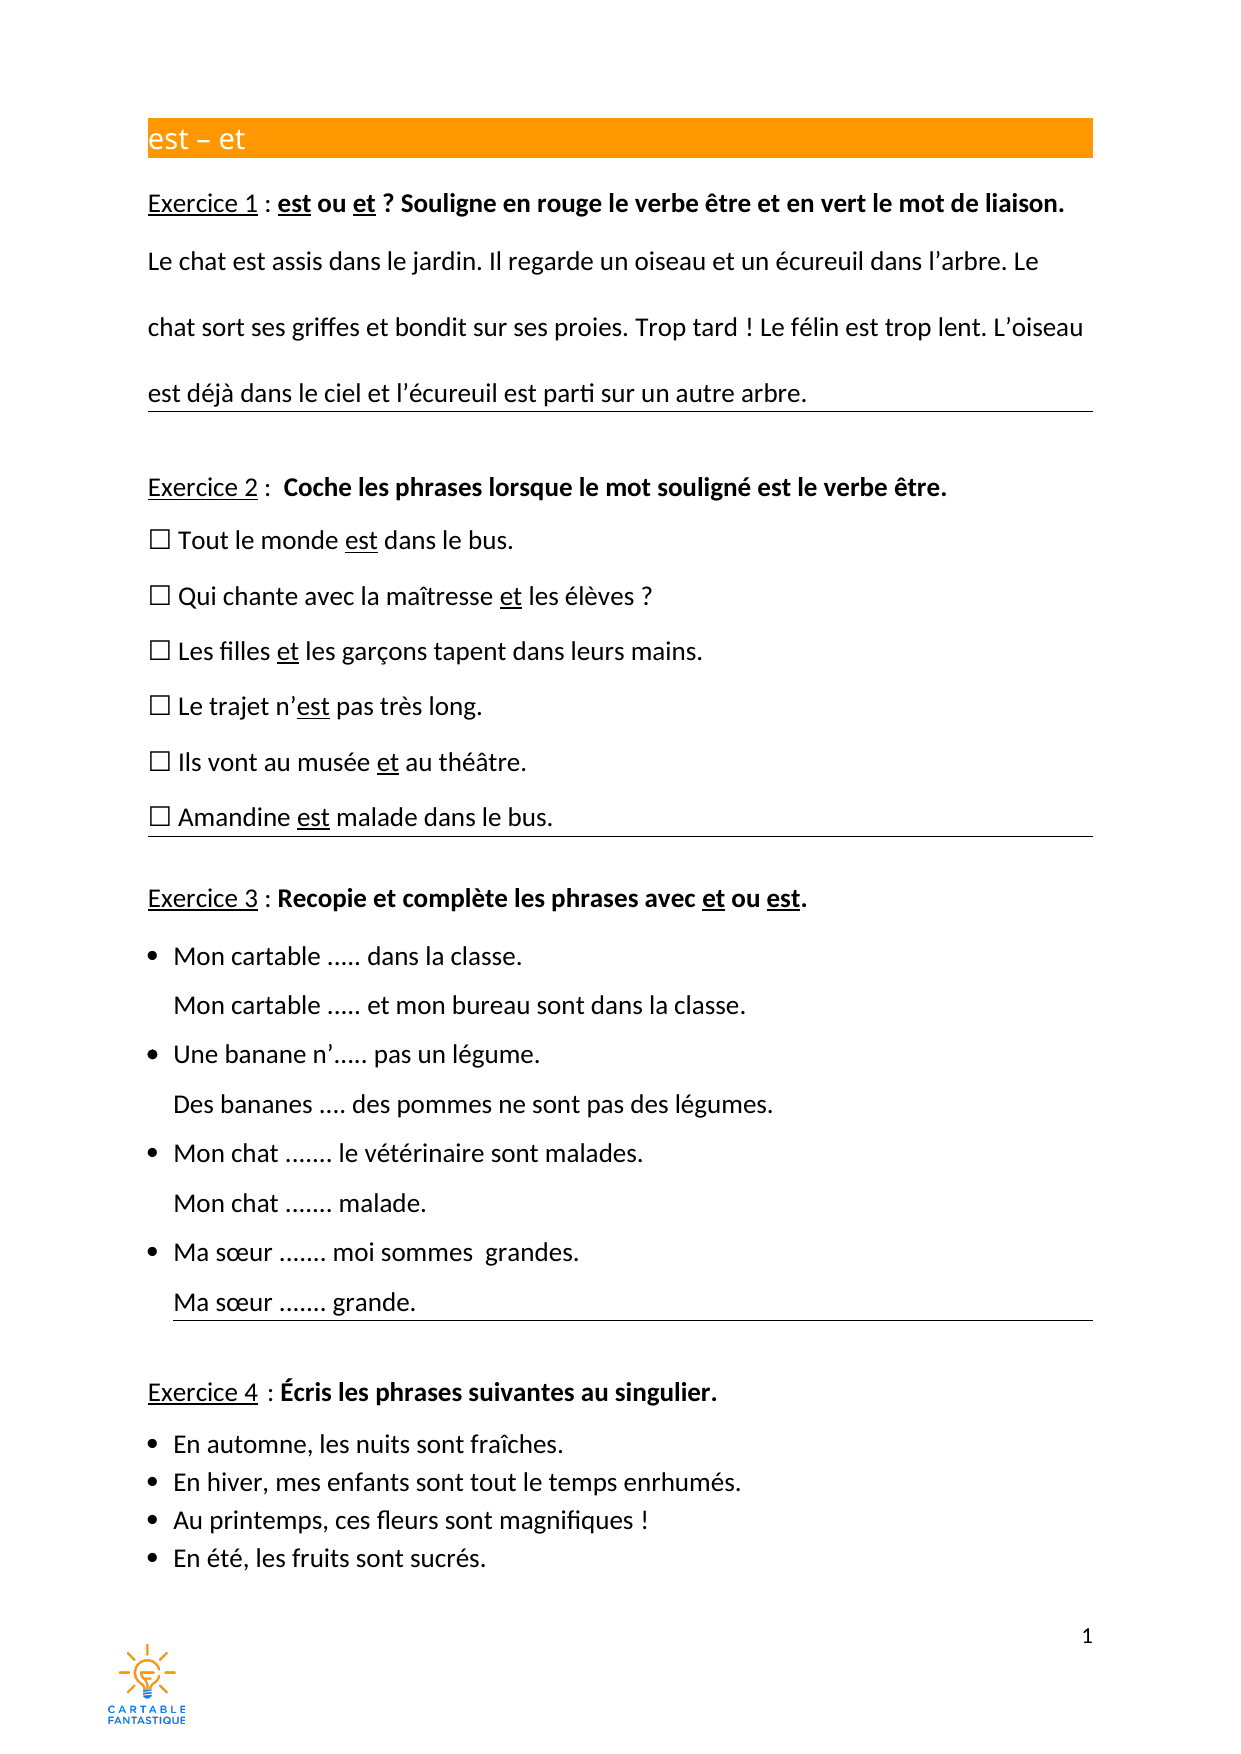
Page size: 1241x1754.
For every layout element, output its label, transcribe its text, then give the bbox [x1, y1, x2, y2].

list Ma sœur ....... moi sommes grandes. [148, 1236, 1093, 1269]
text Les filles et les garçons tapent dans leurs mains. [148, 631, 1093, 668]
list Des bananes .... des pommes ne sont pas des légumes. [173, 1087, 1093, 1120]
list En été, les fruits sont sucrés. [148, 1541, 1093, 1574]
text Exercice 3 : Recopie et complète les phrases avec et ou est. [148, 881, 1093, 914]
text Exercice 1 : est ou et ? Souligne en rouge le verbe être et en vert le mot de liaison. [148, 186, 1093, 219]
text Tout le monde est dans le bus. [148, 521, 1093, 558]
text Ils vont au musée et au théâtre. [148, 742, 1093, 779]
list Mon cartable ..... dans la classe. [148, 939, 1093, 972]
text Exercice 2 : Coche les phrases lorsque le mot souligné est le verbe être. [148, 470, 1093, 503]
text Exercice 4 : Écris les phrases suivantes au singulier. [148, 1375, 1093, 1408]
text Le trajet n’est pas très long. [148, 687, 1093, 723]
subtitle est – et [148, 118, 1093, 158]
text Qui chante avec la maîtresse et les élèves ? [148, 576, 1093, 613]
picture [108, 1644, 185, 1724]
text Amandine est malade dans le bus. [148, 797, 1093, 836]
list Une banane n’..... pas un légume. [148, 1038, 1093, 1071]
list Au printemps, ces fleurs sont magnifiques ! [148, 1503, 1093, 1536]
list En hiver, mes enfants sont tout le temps enrhumés. [148, 1465, 1093, 1498]
list En automne, les nuits sont fraîches. [148, 1427, 1093, 1460]
text Le chat est assis dans le jardin. Il regarde un oiseau et un écureuil dans l’arbre. Le chat sort ses griffes et bondit sur ses proies. Trop tard ! Le félin est trop lent. L’oiseau est déjà dans le ciel et l’écureuil est parti sur un autre arbre. [148, 244, 1093, 411]
list Ma sœur ....... grande. [173, 1285, 1093, 1320]
list Mon chat ....... le vétérinaire sont malades. [148, 1137, 1093, 1170]
list Mon chat ....... malade. [173, 1186, 1093, 1219]
list Mon cartable ..... et mon bureau sont dans la classe. [173, 988, 1093, 1021]
